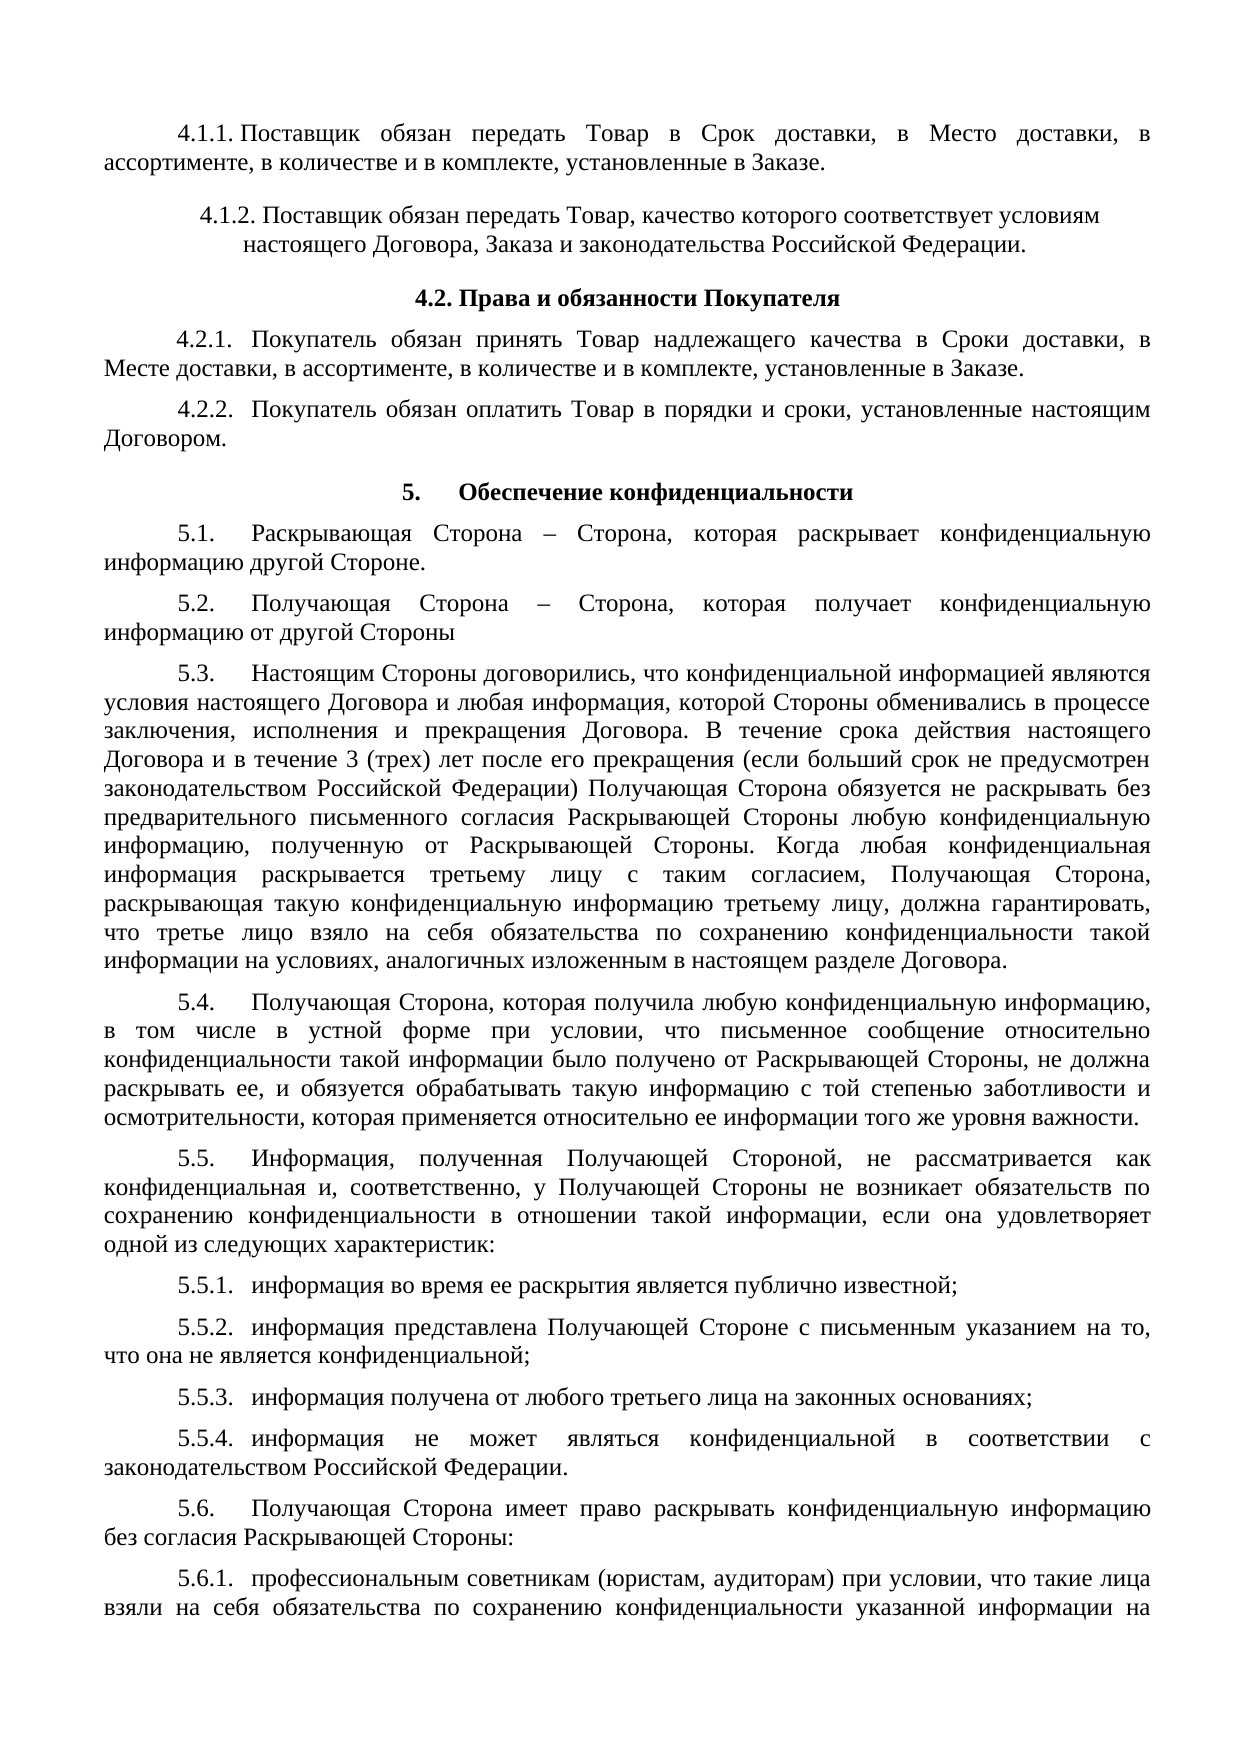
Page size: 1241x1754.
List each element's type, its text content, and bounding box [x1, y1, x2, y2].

list Покупатель обязан оплатить Товар в порядки и сроки, установленные настоящим Договором. [103, 394, 1152, 452]
list информация получена от любого третьего лица на законных основаниях; [103, 1382, 1152, 1411]
list Раскрывающая Сторона – Сторона, которая раскрывает конфиденциальную информацию другой Стороне. [103, 518, 1152, 576]
list Поставщик обязан передать Товар в Срок доставки, в Место доставки, в ассортименте, в количестве и в комплекте, установленные в Заказе. [103, 118, 1152, 176]
list Получающая Сторона, которая получила любую конфиденциальную информацию, в том числе в устной форме при условии, что письменное сообщение относительно конфиденциальности такой информации было получено от Раскрывающей Стороны, не должна раскрывать ее, и обязуется обрабатывать такую информацию с той степенью заботливости и осмотрительности, которая применяется относительно ее информации того же уровня важности. [103, 987, 1152, 1131]
list информация во время ее раскрытия является публично известной; [103, 1271, 1152, 1299]
list Покупатель обязан принять Товар надлежащего качества в Сроки доставки, в Месте доставки, в ассортименте, в количестве и в комплекте, установленные в Заказе. [103, 324, 1152, 382]
list информация представлена Получающей Стороне с письменным указанием на то, что она не является конфиденциальной; [103, 1312, 1152, 1369]
list Настоящим Стороны договорились, что конфиденциальной информацией являются условия настоящего Договора и любая информация, которой Стороны обменивались в процессе заключения, исполнения и прекращения Договора. В течение срока действия настоящего Договора и в течение 3 (трех) лет после его прекращения (если больший срок не предусмотрен законодательством Российской Федерации) Получающая Сторона обязуется не раскрывать без предварительного письменного согласия Раскрывающей Стороны любую конфиденциальную информацию, полученную от Раскрывающей Стороны. Когда любая конфиденциальная информация раскрывается третьему лицу с таким согласием, Получающая Сторона, раскрывающая такую конфиденциальную информацию третьему лицу, должна гарантировать, что третье лицо взяло на себя обязательства по сохранению конфиденциальности такой информации на условиях, аналогичных изложенным в настоящем разделе Договора. [103, 658, 1152, 974]
list информация не может являться конфиденциальной в соответствии с законодательством Российской Федерации. [103, 1423, 1152, 1481]
list Поставщик обязан передать Товар, качество которого соответствует условиям настоящего Договора, Заказа и законодательства Российской Федерации. [118, 201, 1152, 258]
text 4.2. Права и обязанности Покупателя [103, 283, 1152, 312]
list Получающая Сторона – Сторона, которая получает конфиденциальную информацию от другой Стороны [103, 588, 1152, 646]
list Получающая Сторона имеет право раскрывать конфиденциальную информацию без согласия Раскрывающей Стороны: [103, 1493, 1152, 1551]
list Обеспечение конфиденциальности [103, 477, 1152, 506]
list Информация, полученная Получающей Стороной, не рассматривается как конфиденциальная и, соответственно, у Получающей Стороны не возникает обязательств по сохранению конфиденциальности в отношении такой информации, если она удовлетворяет одной из следующих характеристик: [103, 1143, 1152, 1258]
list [103, 1563, 1152, 1621]
